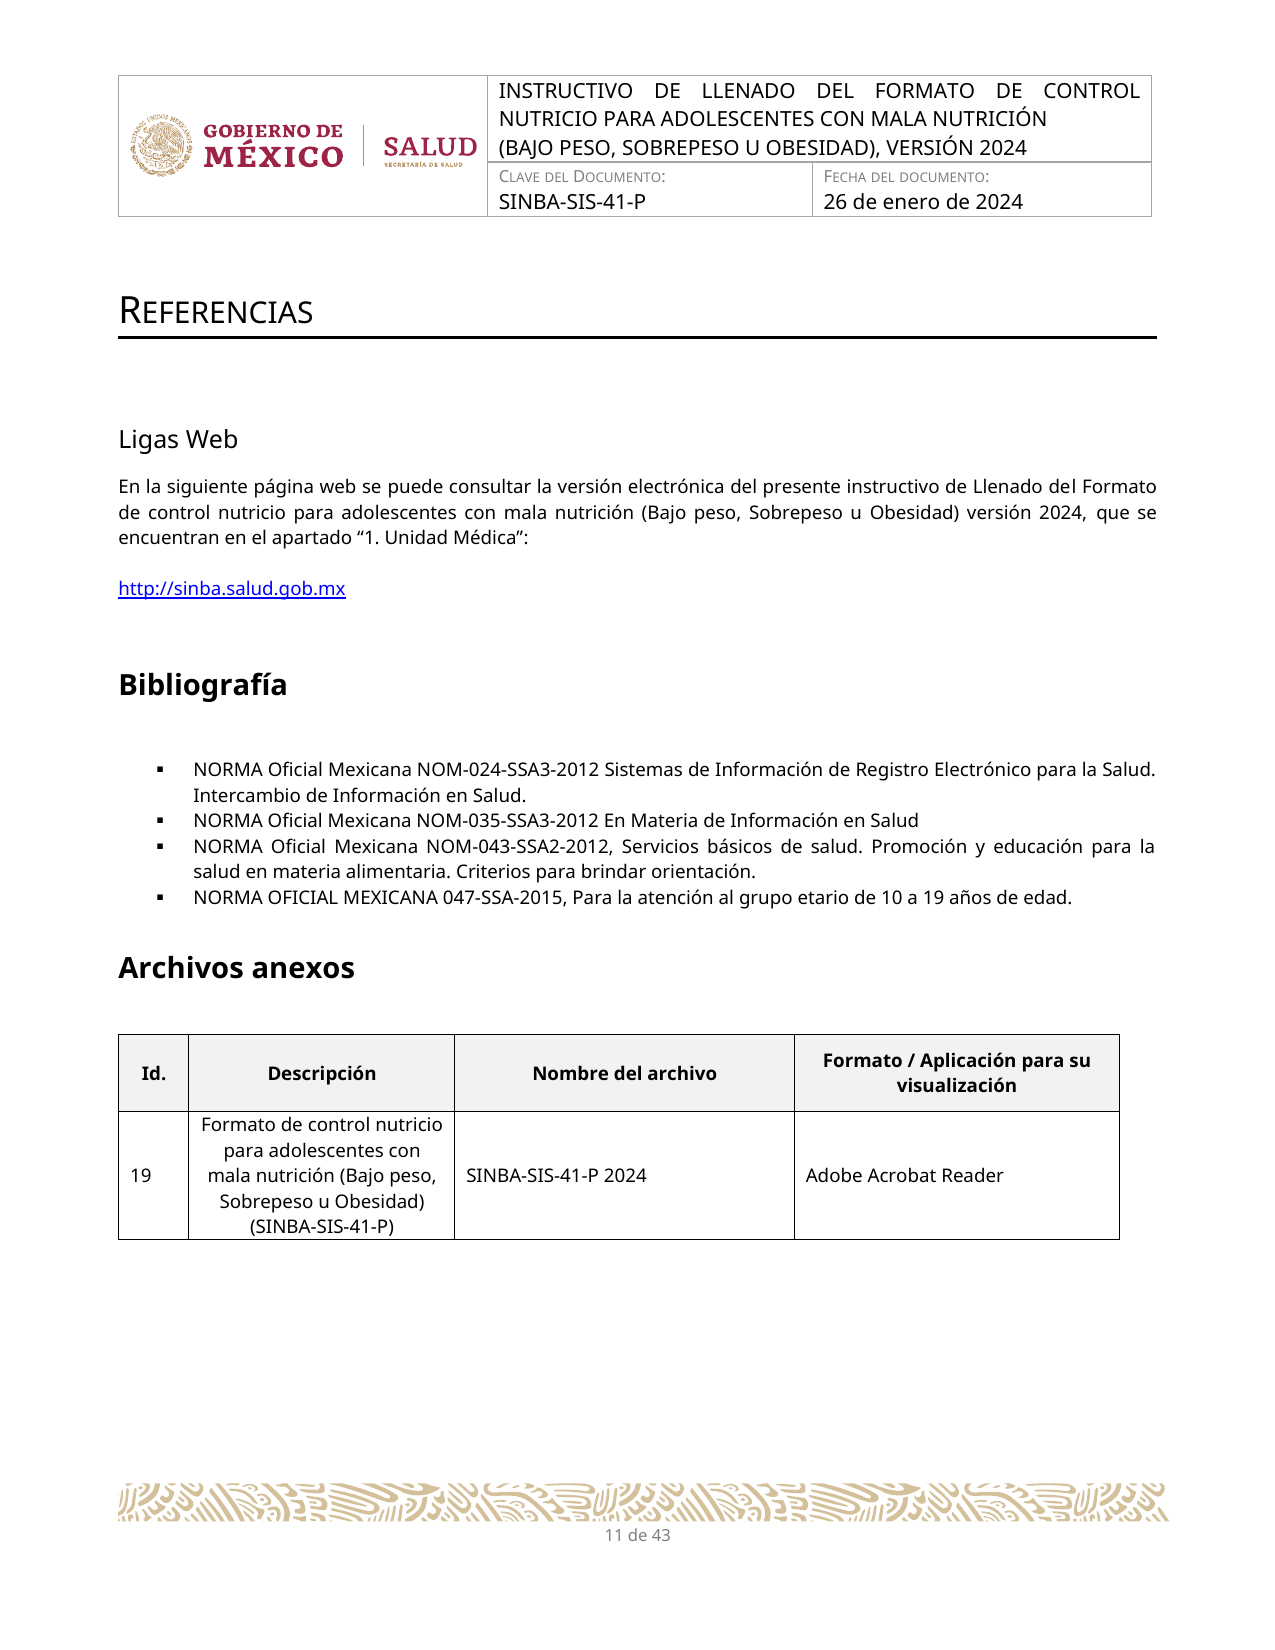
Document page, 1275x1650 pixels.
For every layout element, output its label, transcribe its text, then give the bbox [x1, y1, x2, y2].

subtitle Archivos anexos [118, 947, 1157, 987]
text http://sinba.salud.gob.mx [118, 576, 1157, 601]
list NORMA Oficial Mexicana NOM-024-SSA3-2012 Sistemas de Información de Registro Electrónico para la Salud. Intercambio de Información en Salud. [156, 756, 1157, 807]
table_cell Adobe Acrobat Reader [795, 1112, 1119, 1239]
subtitle Bibliografía [118, 664, 1157, 704]
subtitle Ligas Web [118, 422, 1157, 456]
table_cell 19 [119, 1112, 188, 1239]
table_header Formato / Aplicación para su visualización [795, 1035, 1119, 1111]
subtitle Referencias [118, 283, 1157, 336]
table_cell SINBA-SIS-41-P 2024 [455, 1112, 794, 1239]
text En la siguiente página web se puede consultar la versión electrónica del presente instructivo de Llenado del Formato de control nutricio para adolescentes con mala nutrición (Bajo peso, Sobrepeso u Obesidad) versión 2024, que se encuentran en el apartado “1. Unidad Médica”: [118, 474, 1157, 550]
table_header Descripción [189, 1035, 454, 1111]
table_header Id. [119, 1035, 188, 1111]
table_header Nombre del archivo [455, 1035, 794, 1111]
list NORMA Oficial Mexicana NOM-035-SSA3-2012 En Materia de Información en Salud [156, 807, 1157, 833]
list NORMA Oficial Mexicana NOM-043-SSA2-2012, Servicios básicos de salud. Promoción y educación para la salud en materia alimentaria. Criterios para brindar orientación. [156, 833, 1157, 884]
table_cell Formato de control nutricio para adolescentes con mala nutrición (Bajo peso, Sobrepeso u Obesidad) (SINBA-SIS-41-P) [189, 1112, 454, 1239]
list NORMA OFICIAL MEXICANA 047-SSA-2015, Para la atención al grupo etario de 10 a 19 años de edad. [156, 884, 1157, 909]
